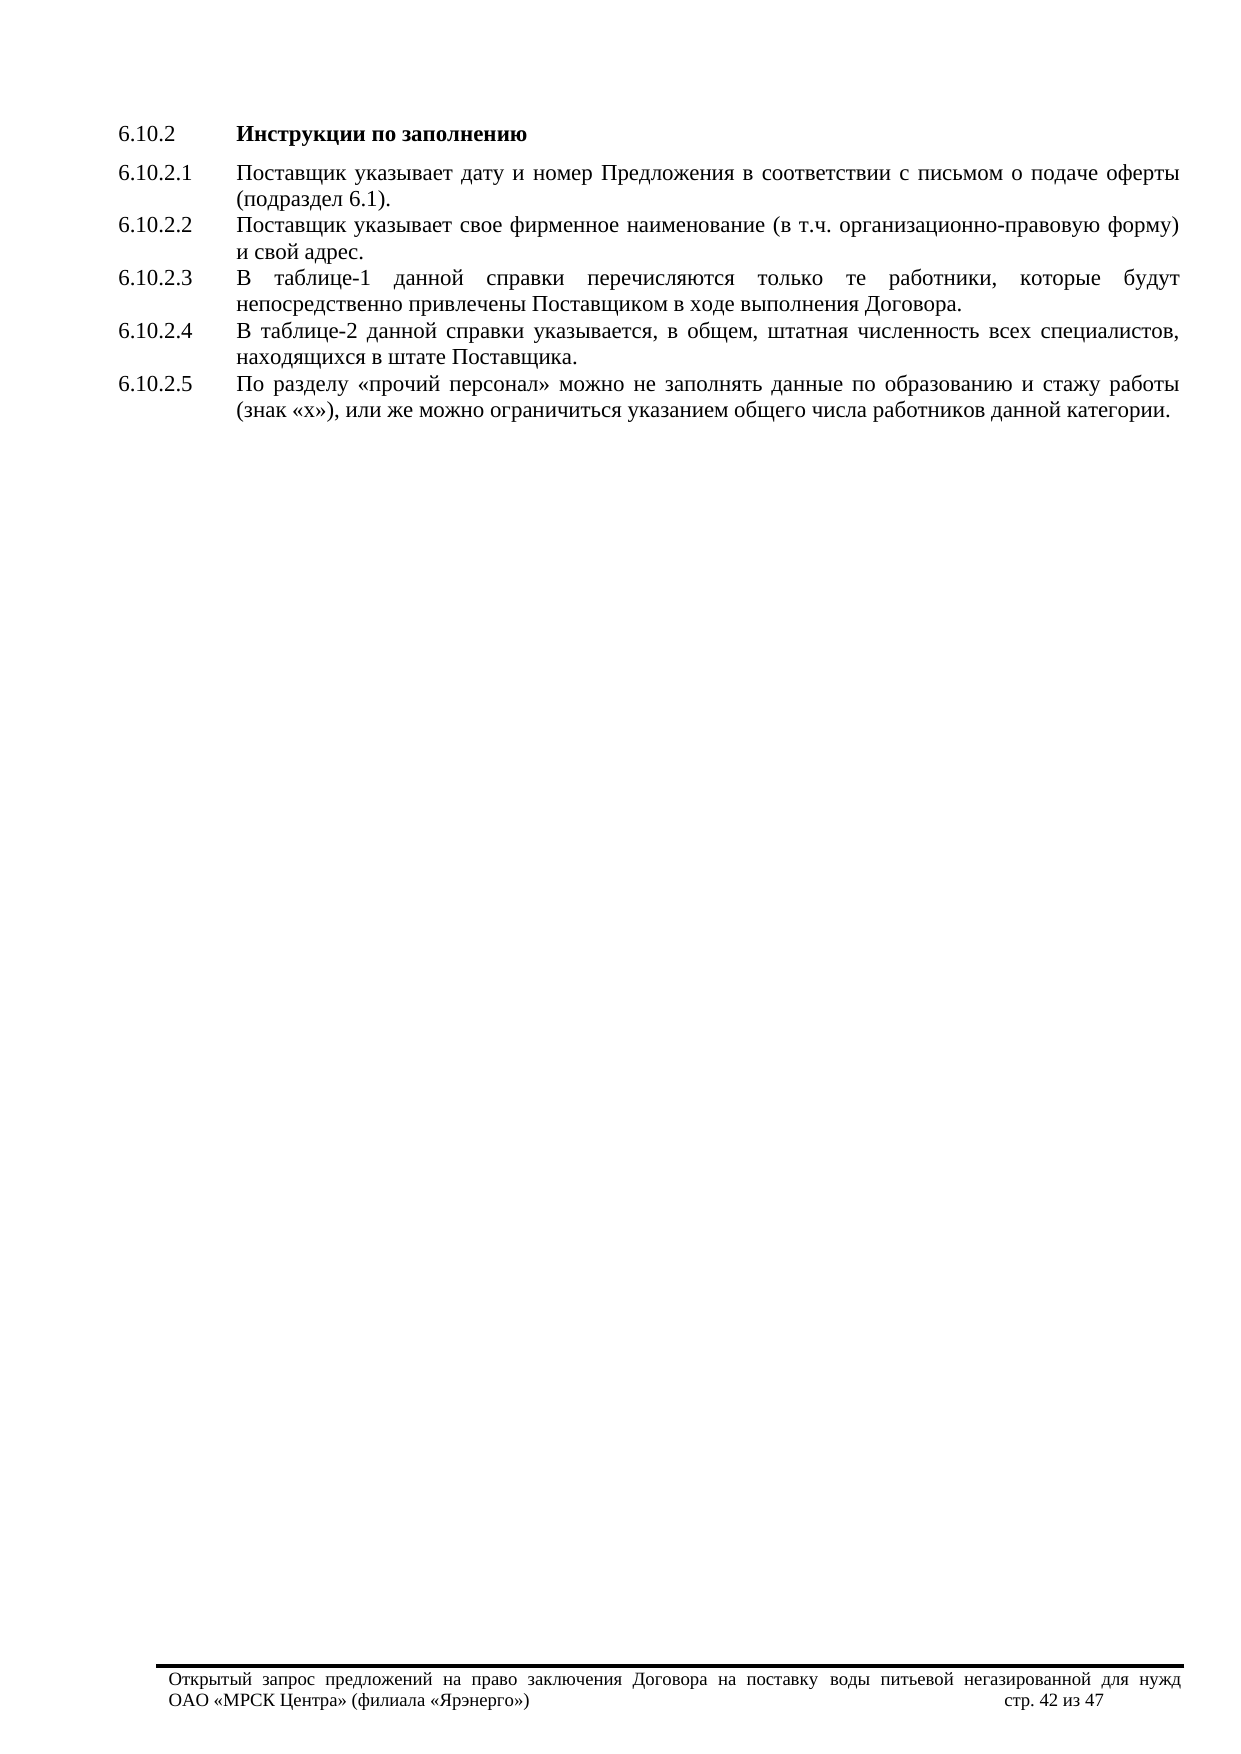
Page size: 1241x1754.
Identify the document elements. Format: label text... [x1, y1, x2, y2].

list По разделу «прочий персонал» можно не заполнять данные по образованию и стажу работы (знак «х»), или же можно ограничиться указанием общего числа работников данной категории. [118, 369, 1181, 422]
list В таблице-2 данной справки указывается, в общем, штатная численность всех специалистов, находящихся в штате Поставщика. [118, 317, 1181, 369]
list Поставщик указывает свое фирменное наименование (в т.ч. организационно-правовую форму) и свой адрес. [118, 211, 1181, 264]
list Инструкции по заполнению [118, 120, 1181, 146]
list В таблице-1 данной справки перечисляются только те работники, которые будут непосредственно привлечены Поставщиком в ходе выполнения Договора. [118, 264, 1181, 317]
